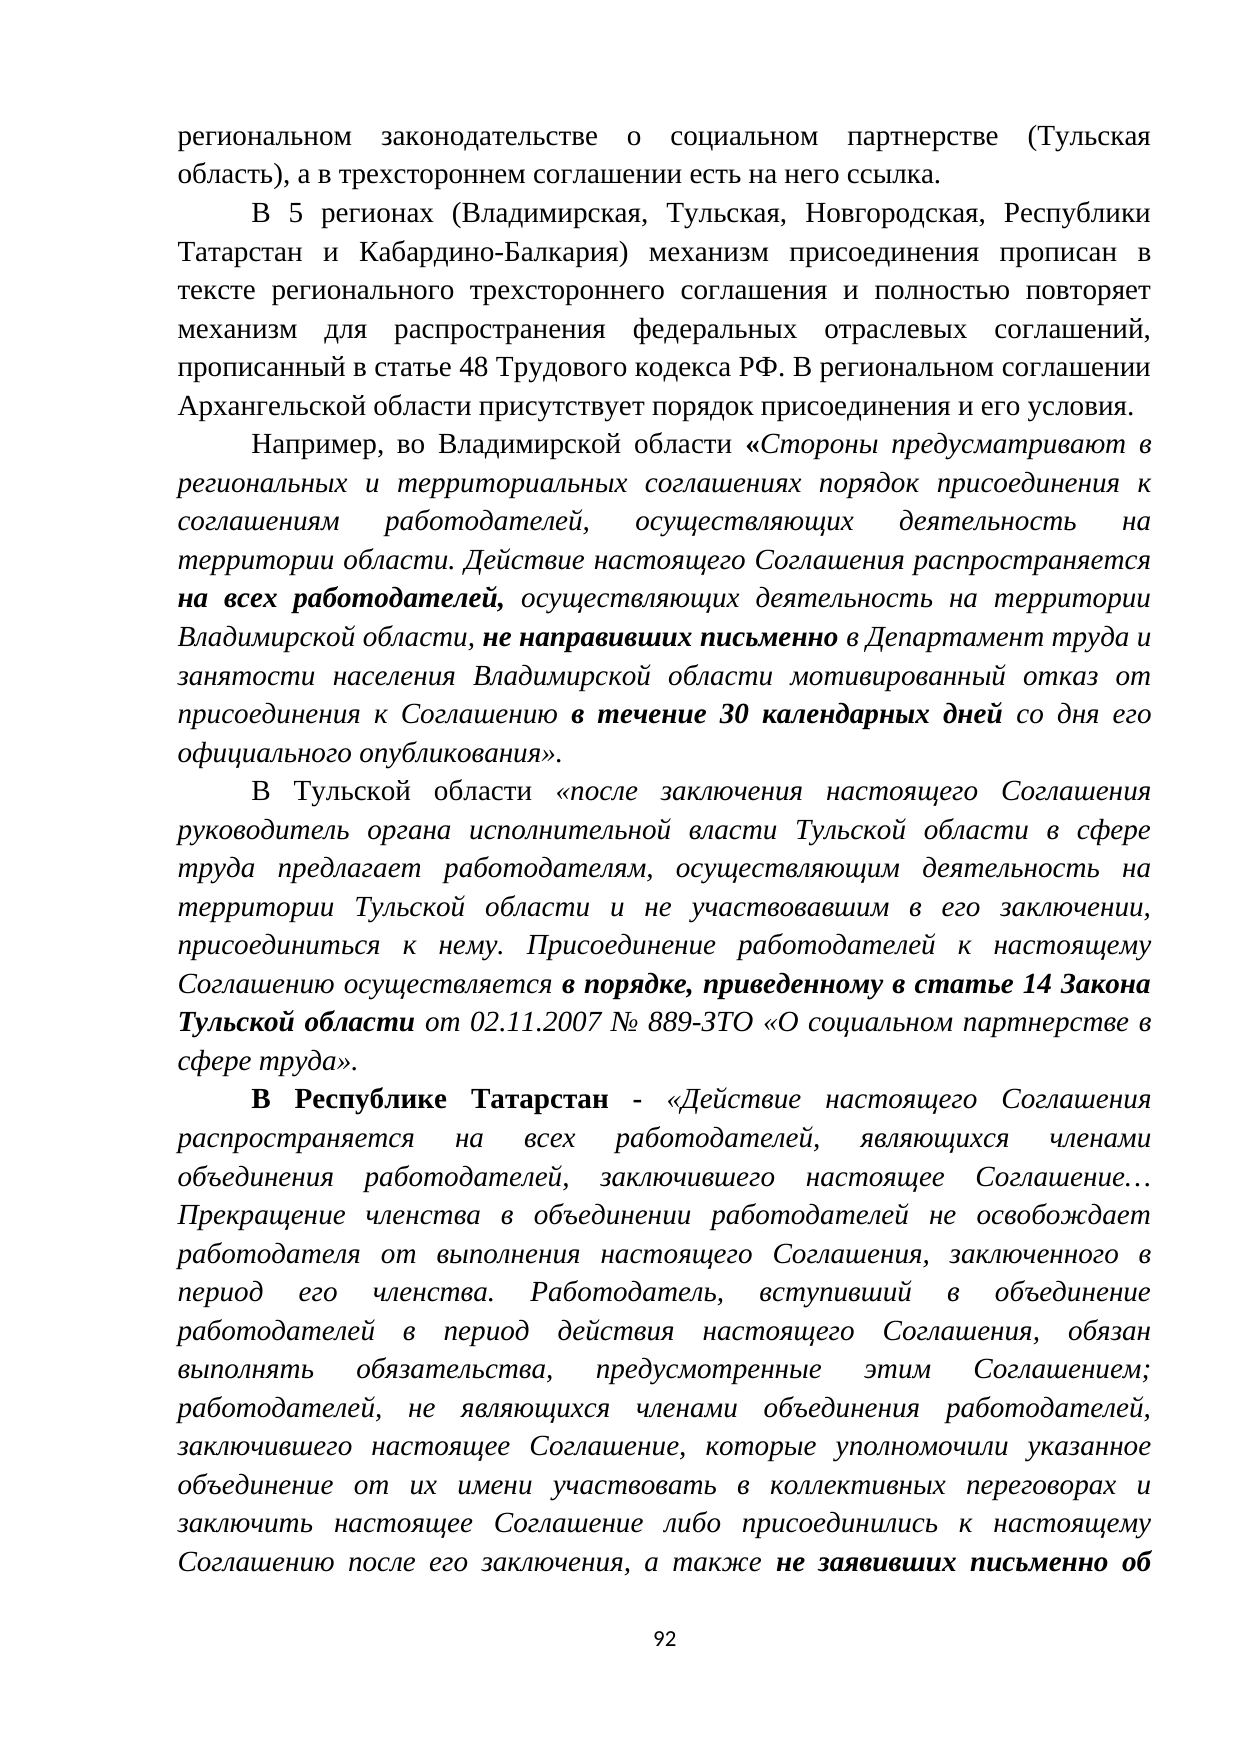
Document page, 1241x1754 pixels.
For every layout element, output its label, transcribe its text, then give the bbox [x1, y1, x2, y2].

text Например, во Владимирской области «Стороны предусматривают в региональных и территориальных соглашениях порядок присоединения к соглашениям работодателей, осуществляющих деятельность на территории области. Действие настоящего Соглашения распространяется на всех работодателей, осуществляющих деятельность на территории Владимирской области, не направивших письменно в Департамент труда и занятости населения Владимирской области мотивированный отказ от присоединения к Соглашению в течение 30 календарных дней со дня его официального опубликования». [177, 426, 1152, 768]
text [177, 1082, 1152, 1578]
text В 5 регионах (Владимирская, Тульская, Новгородская, Республики Татарстан и Кабардино-Балкария) механизм присоединения прописан в тексте регионального трехстороннего соглашения и полностью повторяет механизм для распространения федеральных отраслевых соглашений, прописанный в статье 48 Трудового кодекса РФ. В региональном соглашении Архангельской области присутствует порядок присоединения и его условия. [177, 195, 1152, 421]
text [177, 118, 1152, 190]
text В Тульской области «после заключения настоящего Соглашения руководитель органа исполнительной власти Тульской области в сфере труда предлагает работодателям, осуществляющим деятельность на территории Тульской области и не участвовавшим в его заключении, присоединиться к нему. Присоединение работодателей к настоящему Соглашению осуществляется в порядке, приведенному в статье 14 Закона Тульской области от 02.11.2007 № 889-ЗТО «О социальном партнерстве в сфере труда». [177, 773, 1152, 1077]
